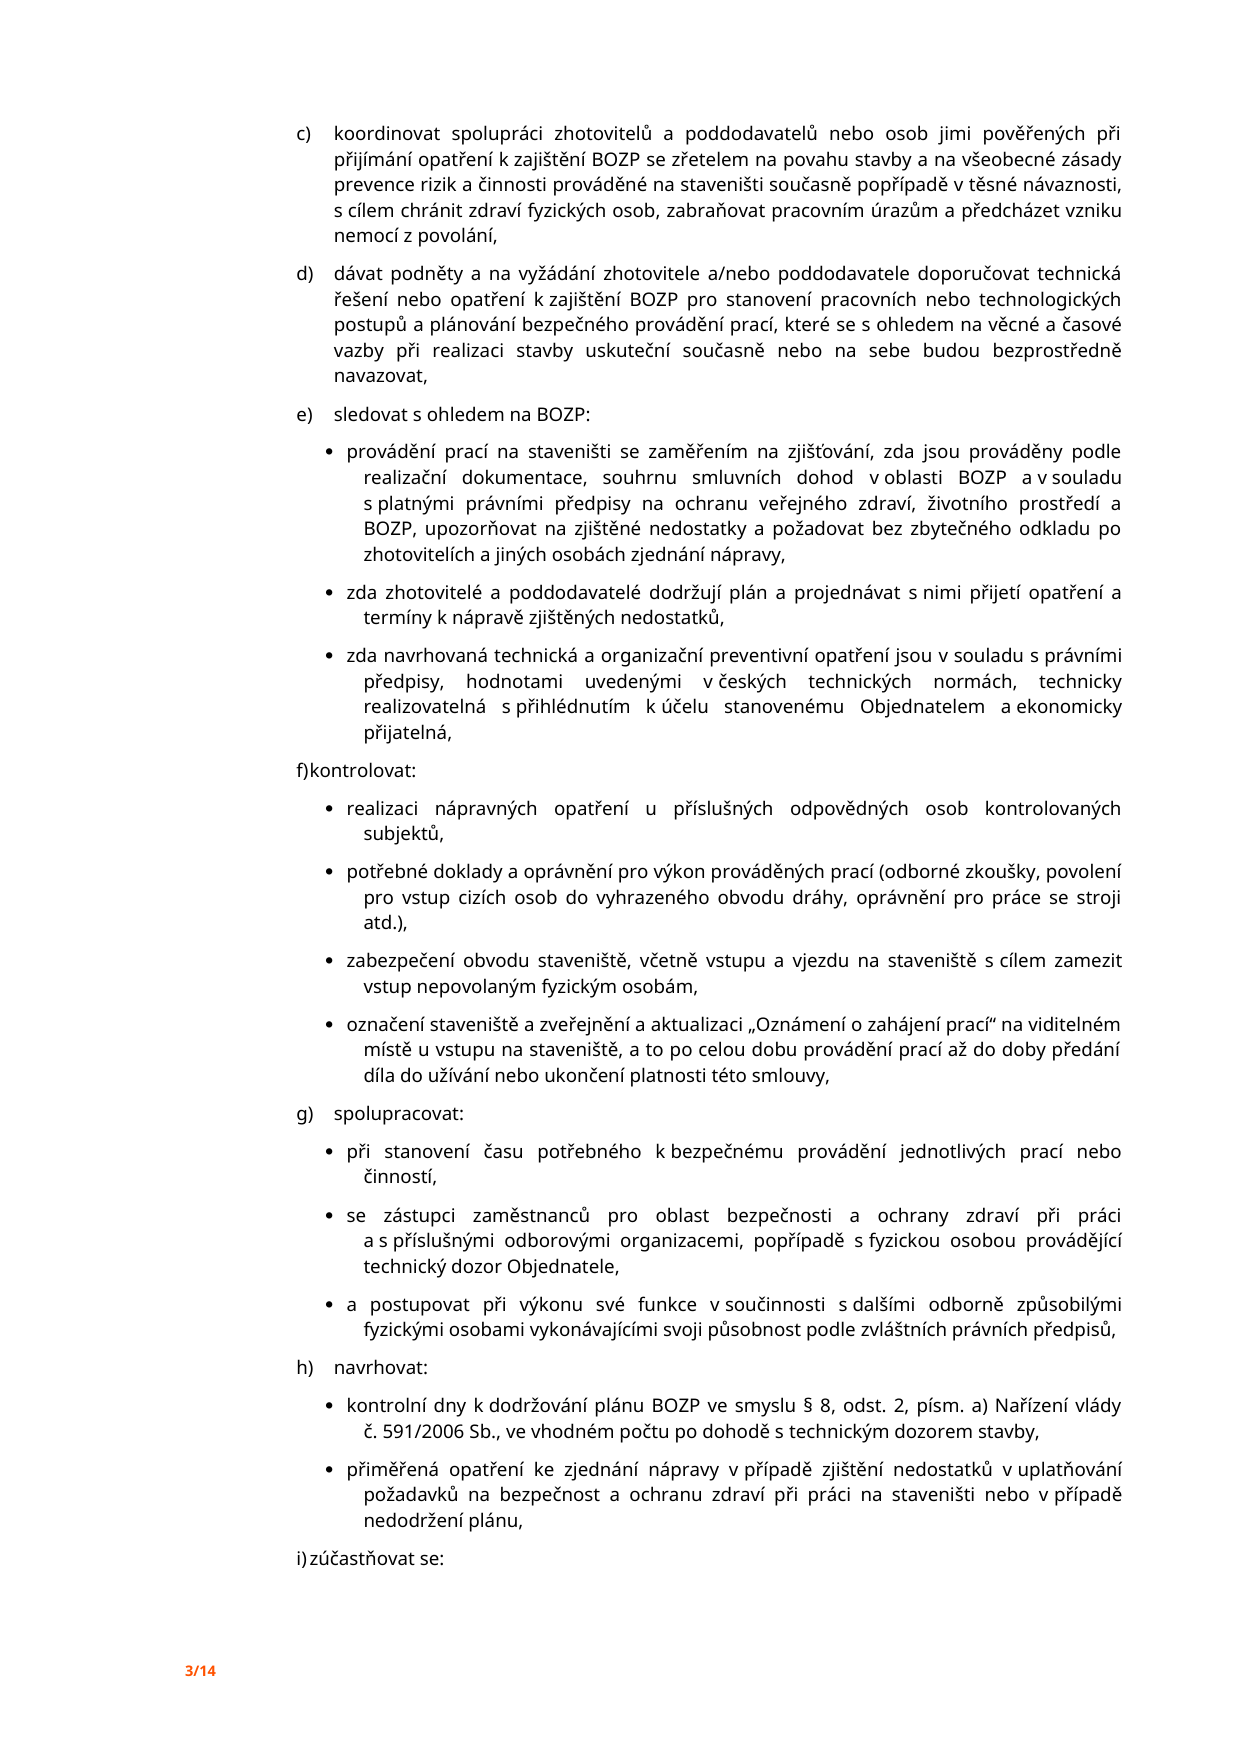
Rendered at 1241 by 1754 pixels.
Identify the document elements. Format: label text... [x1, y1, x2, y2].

list se zástupci zaměstnanců pro oblast bezpečnosti a ochrany zdraví při práci a s příslušnými odborovými organizacemi, popřípadě s fyzickou osobou provádějící technický dozor Objednatele, [326, 1202, 1122, 1278]
list sledovat s ohledem na BOZP: [296, 401, 1122, 426]
list potřebné doklady a oprávnění pro výkon prováděných prací (odborné zkoušky, povolení pro vstup cizích osob do vyhrazeného obvodu dráhy, oprávnění pro práce se stroji atd.), [326, 859, 1122, 935]
list provádění prací na staveništi se zaměřením na zjišťování, zda jsou prováděny podle realizační dokumentace, souhrnu smluvních dohod v oblasti BOZP a v souladu s platnými právními předpisy na ochranu veřejného zdraví, životního prostředí a BOZP, upozorňovat na zjištěné nedostatky a požadovat bez zbytečného odkladu po zhotovitelích a jiných osobách zjednání nápravy, [326, 439, 1122, 566]
list a postupovat při výkonu své funkce v součinnosti s dalšími odborně způsobilými fyzickými osobami vykonávajícími svoji působnost podle zvláštních právních předpisů, [326, 1291, 1122, 1342]
list realizaci nápravných opatření u příslušných odpovědných osob kontrolovaných subjektů, [326, 795, 1122, 846]
list kontrolovat: [296, 757, 1122, 783]
list kontrolní dny k dodržování plánu BOZP ve smyslu § 8, odst. 2, písm. a) Nařízení vlády č. 591/2006 Sb., ve vhodném počtu po dohodě s technickým dozorem stavby, [326, 1392, 1122, 1443]
list při stanovení času potřebného k bezpečnému provádění jednotlivých prací nebo činností, [326, 1138, 1122, 1189]
list spolupracovat: [296, 1100, 1122, 1126]
list zda navrhovaná technická a organizační preventivní opatření jsou v souladu s právními předpisy, hodnotami uvedenými v českých technických normách, technicky realizovatelná s přihlédnutím k účelu stanovenému Objednatelem a ekonomicky přijatelná, [326, 642, 1122, 744]
list koordinovat spolupráci zhotovitelů a poddodavatelů nebo osob jimi pověřených při přijímání opatření k zajištění BOZP se zřetelem na povahu stavby a na všeobecné zásady prevence rizik a činnosti prováděné na staveništi současně popřípadě v těsné návaznosti, s cílem chránit zdraví fyzických osob, zabraňovat pracovním úrazům a předcházet vzniku nemocí z povolání, [296, 121, 1122, 248]
list zabezpečení obvodu staveniště, včetně vstupu a vjezdu na staveniště s cílem zamezit vstup nepovolaným fyzickým osobám, [326, 948, 1122, 999]
list označení staveniště a zveřejnění a aktualizaci „Oznámení o zahájení prací“ na viditelném místě u vstupu na staveniště, a to po celou dobu provádění prací až do doby předání díla do užívání nebo ukončení platnosti této smlouvy, [326, 1011, 1122, 1088]
list navrhovat: [296, 1354, 1122, 1380]
list zda zhotovitelé a poddodavatelé dodržují plán a projednávat s nimi přijetí opatření a termíny k nápravě zjištěných nedostatků, [326, 579, 1122, 630]
list přiměřená opatření ke zjednání nápravy v případě zjištění nedostatků v uplatňování požadavků na bezpečnost a ochranu zdraví při práci na staveništi nebo v případě nedodržení plánu, [326, 1456, 1122, 1533]
list zúčastňovat se: [296, 1545, 1122, 1571]
list dávat podněty a na vyžádání zhotovitele a/nebo poddodavatele doporučovat technická řešení nebo opatření k zajištění BOZP pro stanovení pracovních nebo technologických postupů a plánování bezpečného provádění prací, které se s ohledem na věcné a časové vazby při realizaci stavby uskuteční současně nebo na sebe budou bezprostředně navazovat, [296, 261, 1122, 388]
